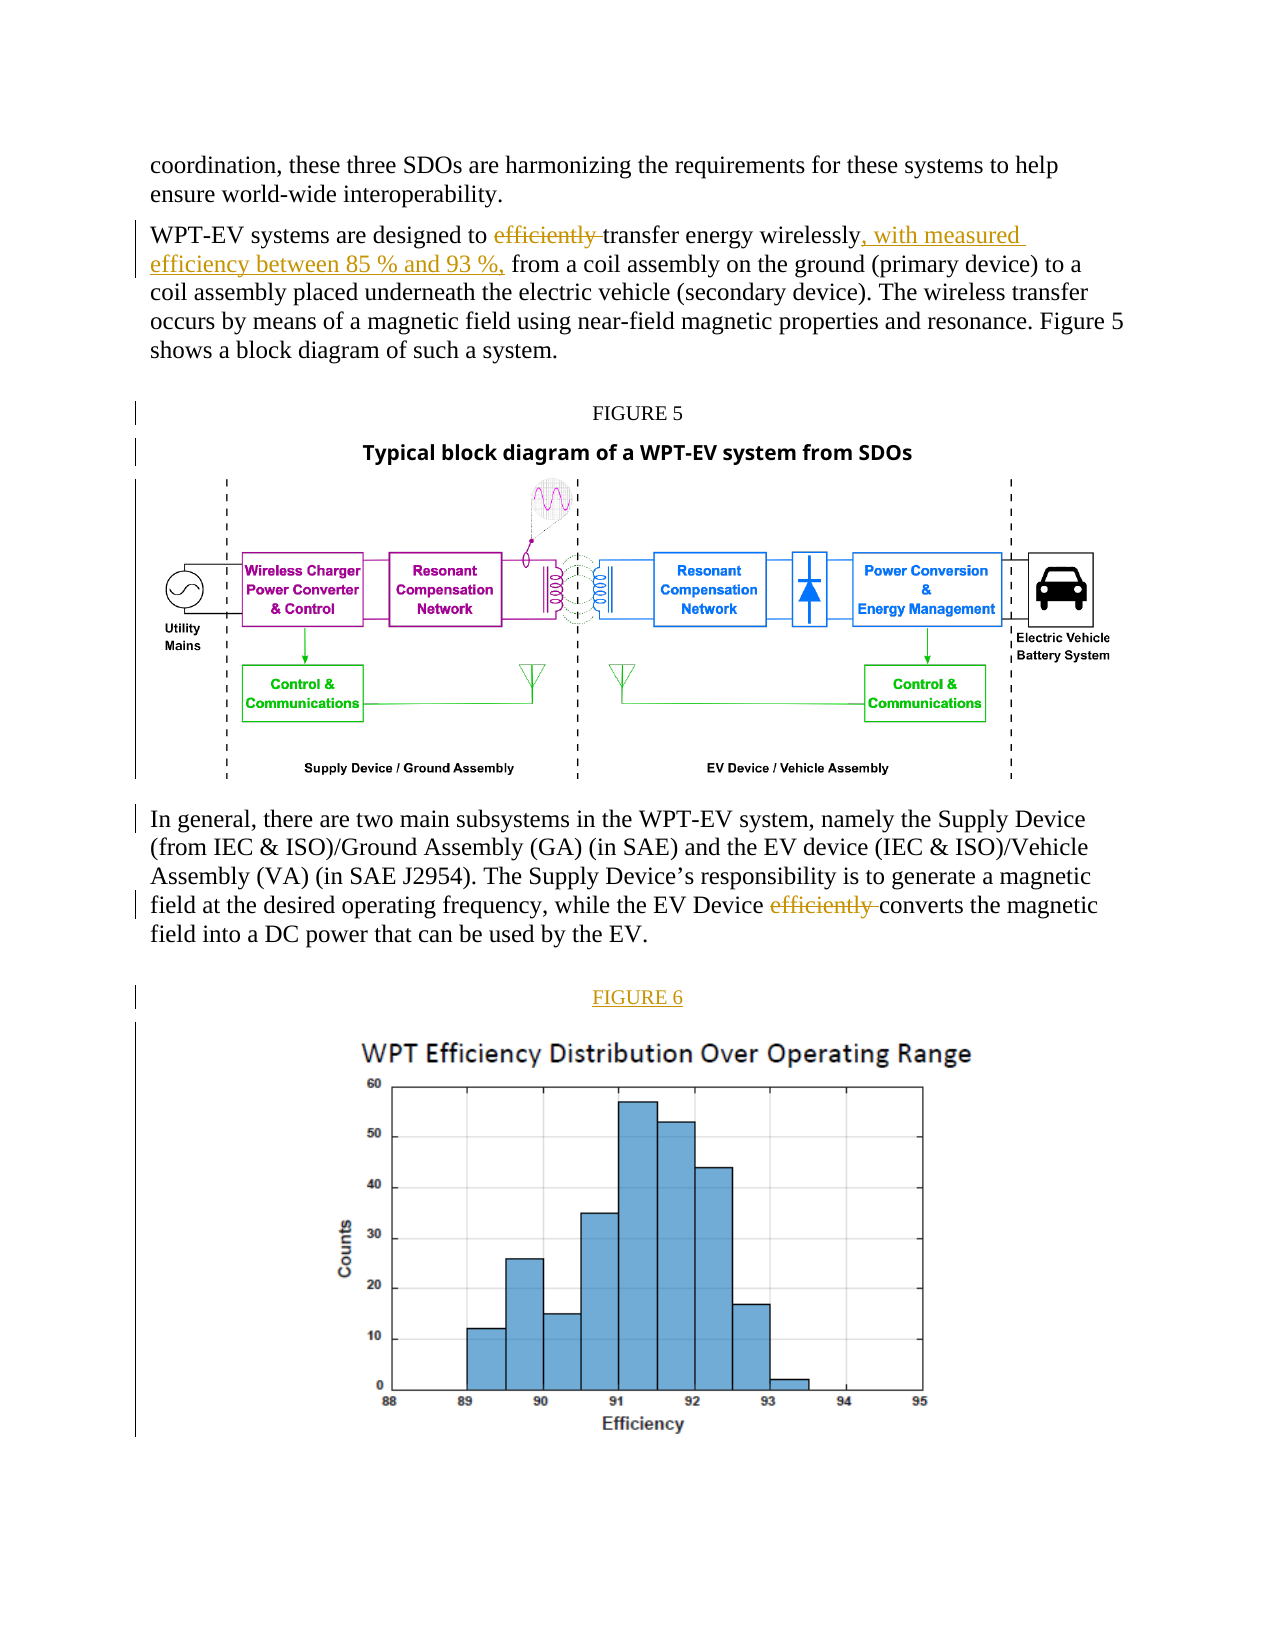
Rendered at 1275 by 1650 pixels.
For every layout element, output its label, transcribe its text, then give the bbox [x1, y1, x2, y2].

text In general, there are two main subsystems in the WPT-EV system, namely the Supply Device (from IEC & ISO)/Ground Assembly (GA) (in SAE) and the EV device (IEC & ISO)/Vehicle Assembly (VA) (in SAE J2954). The Supply Device’s responsibility is to generate a magnetic field at the desired operating frequency, while the EV Device converts the magnetic field into a DC power that can be used by the EV. [150, 804, 1125, 947]
text WPT-EV systems are designed to transfer energy wirelessly from a coil assembly on the ground (primary device) to a coil assembly placed underneath the electric vehicle (secondary device). The wireless transfer occurs by means of a magnetic field using near-field magnetic properties and resonance. Figure 5 shows a block diagram of such a system. [150, 220, 1125, 364]
text Figure 5 [150, 401, 1125, 425]
picture [165, 478, 1110, 779]
picture [291, 1021, 984, 1438]
text Typical block diagram of a WPT-EV system from SDOs [150, 438, 1125, 466]
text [150, 150, 1125, 207]
